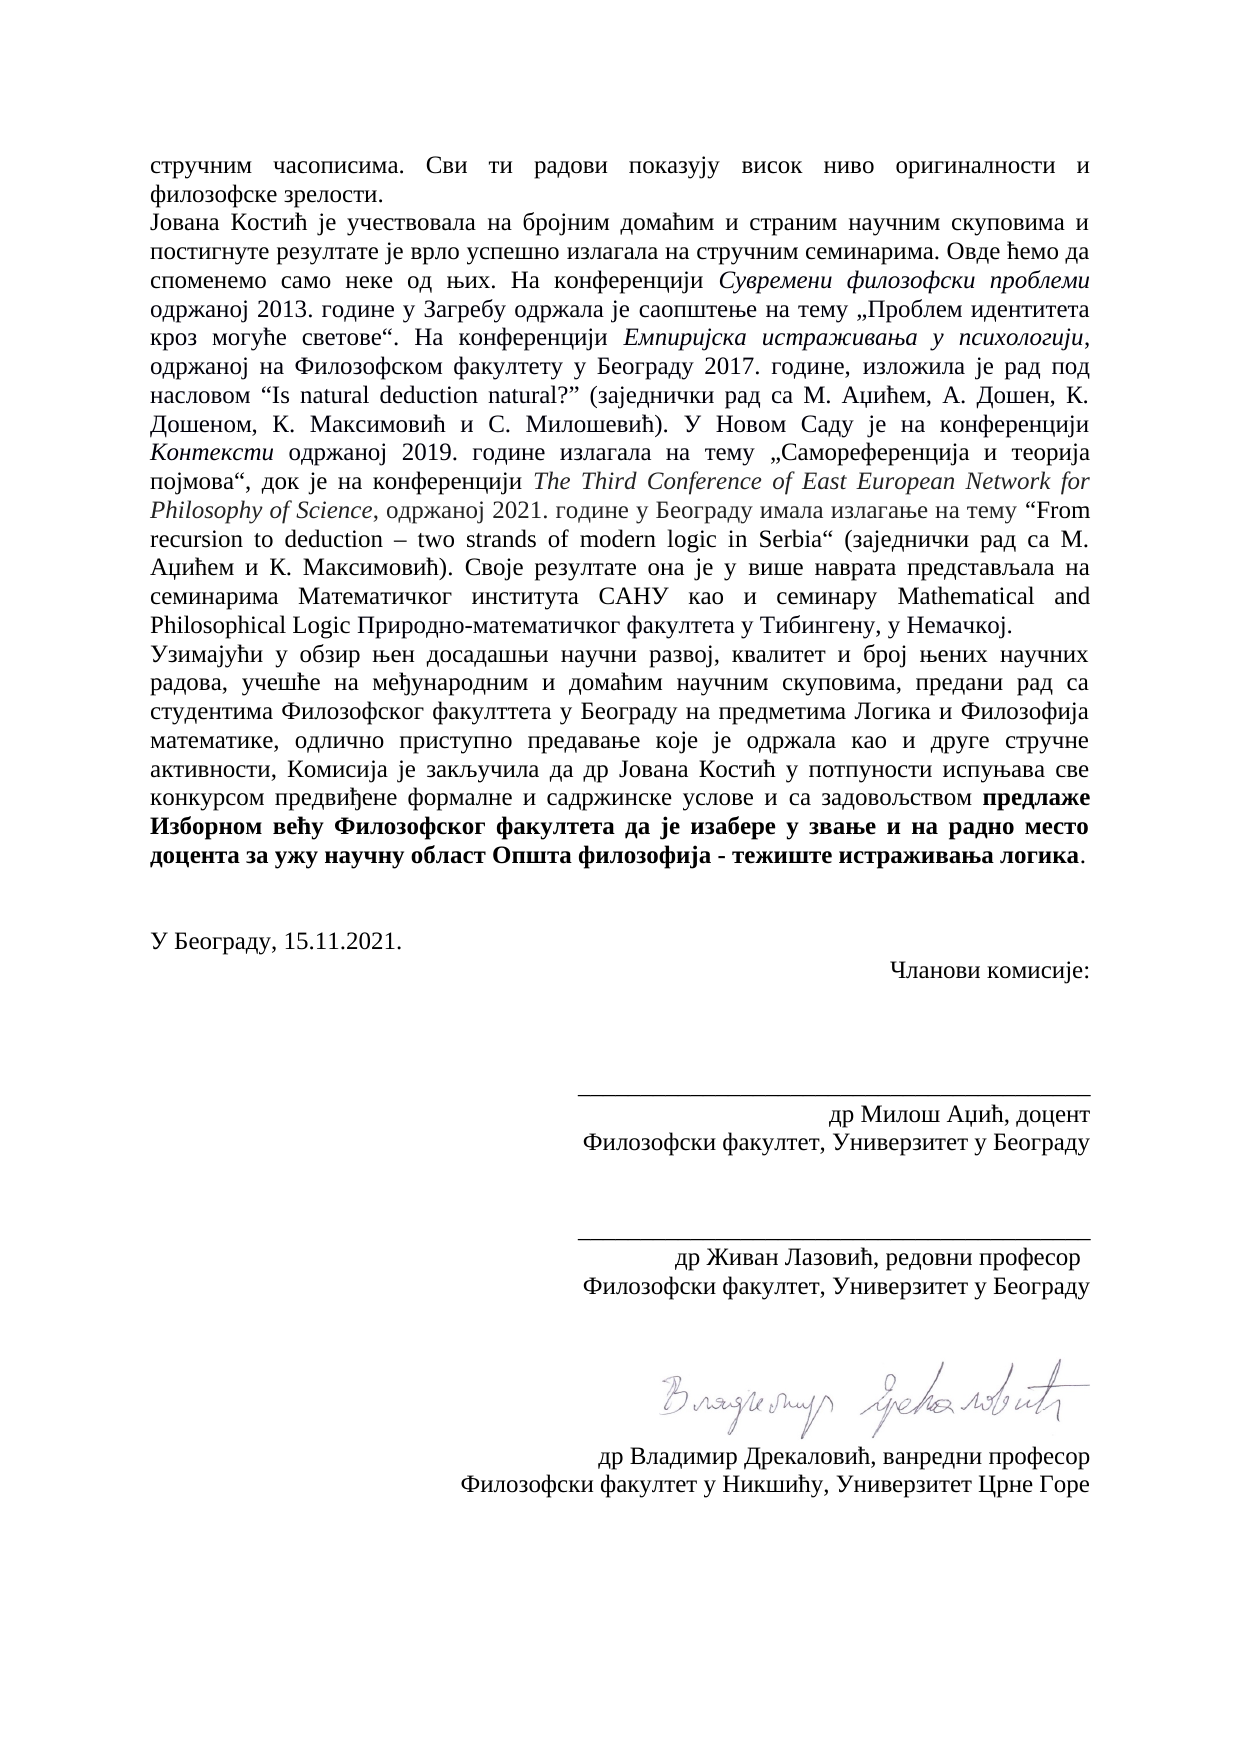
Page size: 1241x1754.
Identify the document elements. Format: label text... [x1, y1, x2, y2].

text др Владимир Дрекаловић, ванредни професор [150, 1441, 1090, 1469]
text др Живан Лазовић, редовни професор [675, 1242, 1090, 1271]
text Филозофски факултет, Универзитет у Београду [150, 1127, 1090, 1156]
text Јована Костић је учествовала на бројним домаћим и страним научним скуповима и постигнуте резултате је врло успешно излагала на стручним семинарима. Овде ћемо да споменемо само неке од њих. На конференцији Сувремени филозофски проблеми одржаној 2013. године у Загребу одржала је саопштење на тему „Проблем идентитета кроз могуће светове“. На конференцији Емпиријска истраживања у психологији, одржаној на Филозофском факултету у Београду 2017. године, изложила је рад под насловом “Is natural deduction natural?” (заједнички рад са М. Аџићем, А. Дошен, К. Дошеном, К. Максимовић и С. Милошевић). У Новом Саду је на конференцији Контексти одржаној 2019. године излагала на тему „Самореференција и теорија појмова“, док је на конференцији The Third Conference of East European Network for Philosophy of Science, одржаној 2021. године у Београду имала излагање на тему “From recursion to deduction – two strands of modern logic in Serbia“ (заједнички рад са М. Аџићем и К. Максимовић). Своје резултате она је у више наврата представљала на семинарима Математичког института САНУ као и семинару Mathematical and Philosophical Logic Природно-математичког факултета у Тибингену, у Немачкој. [150, 207, 1090, 639]
text Филозофски факултет у Никшићу, Универзитет Црне Горе [150, 1469, 1090, 1498]
text _________________________________________ [150, 1070, 1090, 1099]
text _________________________________________ [150, 1214, 1090, 1242]
picture [658, 1357, 1091, 1441]
text У Београду, 15.11.2021. [150, 926, 1090, 955]
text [150, 150, 1090, 207]
text Чланови комисије: [150, 955, 1090, 984]
text Филозофски факултет, Универзитет у Београду [150, 1271, 1090, 1300]
text др Милош Аџић, доцент [150, 1099, 1090, 1127]
text Узимајући у обзир њен досадашњи научни развој, квалитет и број њених научних радова, учешће на међународним и домаћим научним скуповима, предани рад са студентима Филозофског факулттета у Београду на предметима Логика и Филозофија математике, одлично приступно предавање које је одржала као и друге стручне активности, Комисија је закључила да др Јована Костић у потпуности испуњава све конкурсом предвиђене формалне и садржинске услове и са задовољством предлаже Изборном већу Филозофског факултета да је изабере у звање и на радно место доцента за ужу научну област Општа филозофија - тежиште истраживања логика. [150, 639, 1090, 869]
